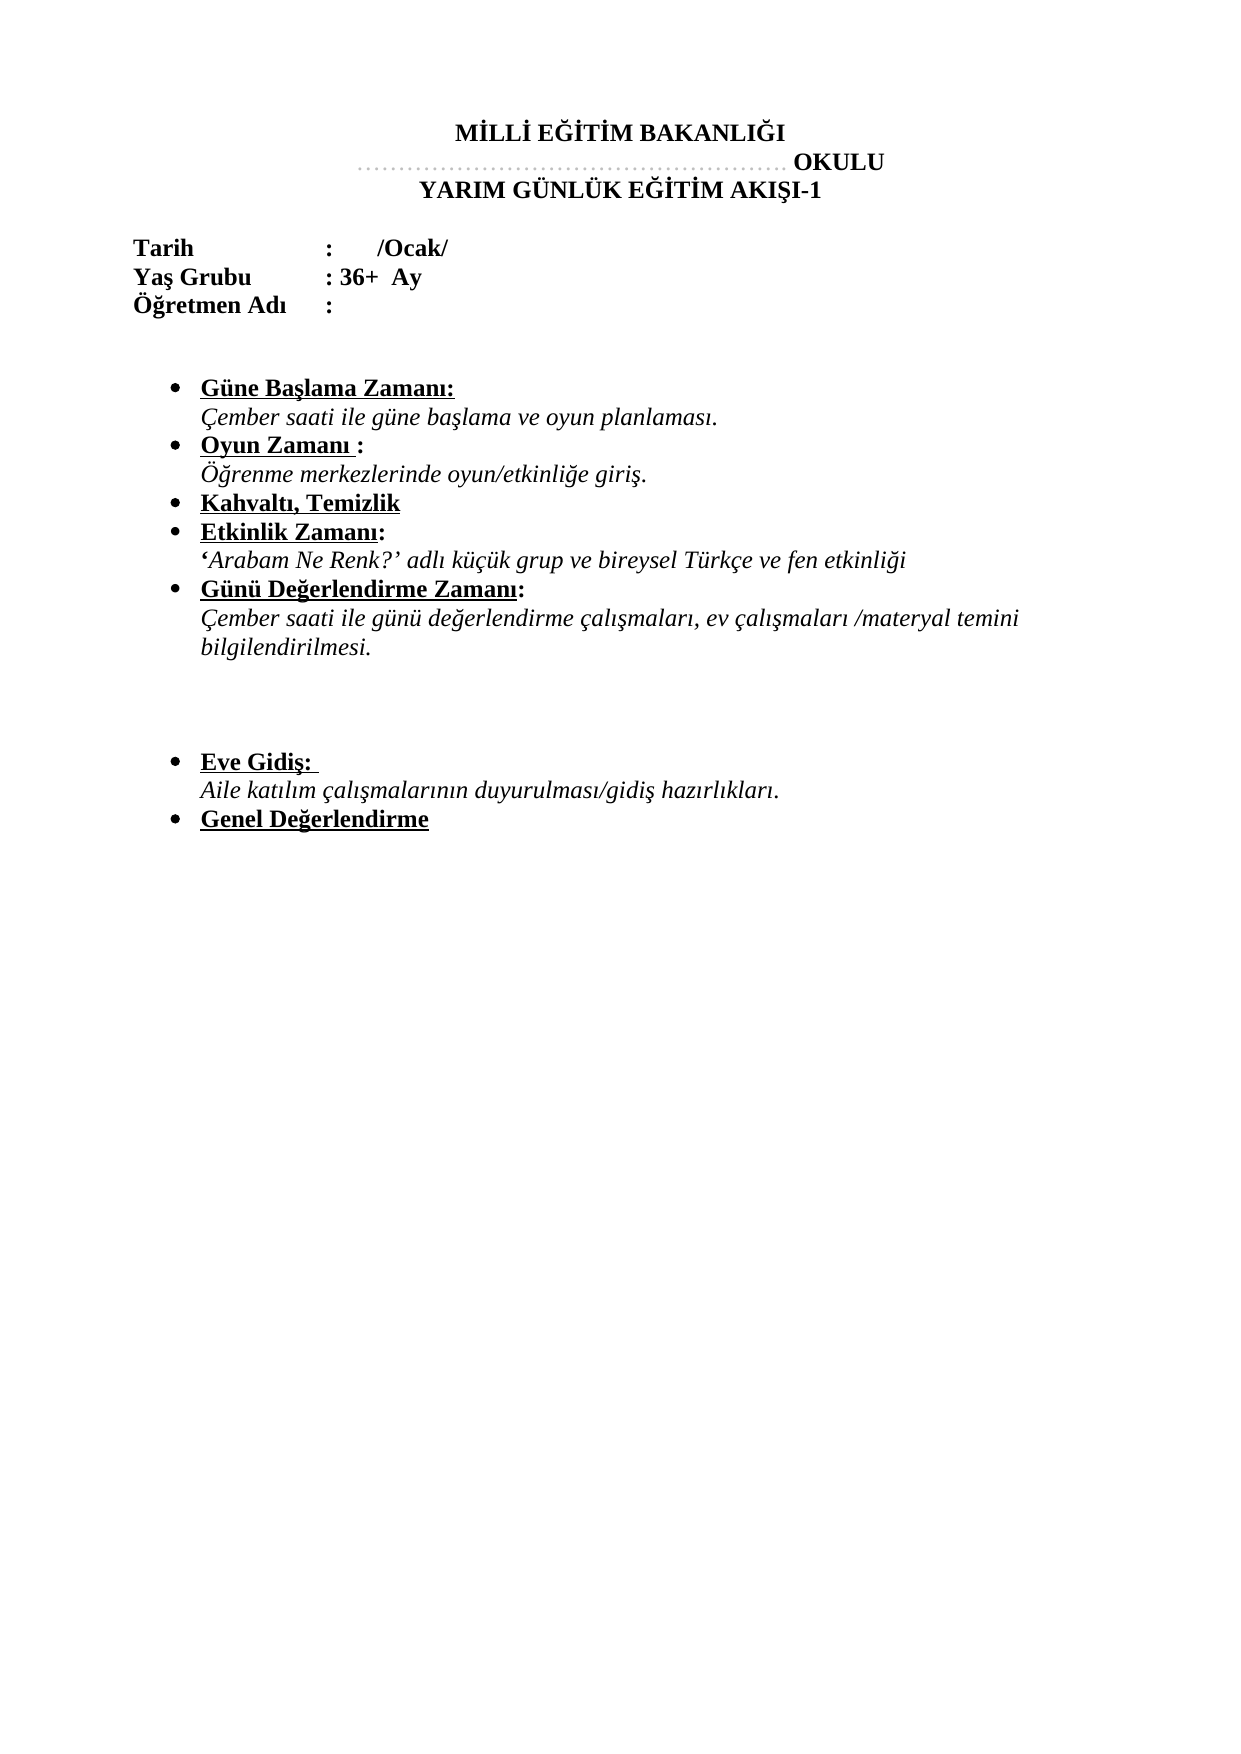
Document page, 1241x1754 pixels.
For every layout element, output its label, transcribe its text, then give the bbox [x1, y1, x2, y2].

list Genel Değerlendirme [171, 804, 1070, 833]
text ……………………………………………. OKULU [148, 147, 1092, 176]
list Günü Değerlendirme Zamanı: [171, 574, 1070, 603]
text Tarih : /Ocak/ [133, 233, 1092, 262]
text YARIM GÜNLÜK EĞİTİM AKIŞI-1 [148, 176, 1092, 204]
text Yaş Grubu : 36+ Ay [133, 262, 1092, 291]
text Öğretmen Adı : [133, 291, 1092, 319]
text MİLLİ EĞİTİM BAKANLIĞI [148, 118, 1092, 147]
list Çember saati ile güne başlama ve oyun planlaması. [200, 402, 1070, 431]
list ‘Arabam Ne Renk?’ adlı küçük grup ve bireysel Türkçe ve fen etkinliği [200, 546, 1070, 574]
list Güne Başlama Zamanı: [171, 373, 1070, 402]
list Oyun Zamanı : [171, 431, 1070, 459]
list Çember saati ile günü değerlendirme çalışmaları, ev çalışmaları /materyal temini bilgilendirilmesi. [200, 603, 1070, 661]
list Etkinlik Zamanı: [171, 517, 1070, 546]
list Aile katılım çalışmalarının duyurulması/gidiş hazırlıkları. [200, 776, 1070, 804]
list Eve Gidiş: [171, 747, 1070, 776]
list Kahvaltı, Temizlik [171, 488, 1070, 517]
list Öğrenme merkezlerinde oyun/etkinliğe giriş. [200, 459, 1070, 488]
